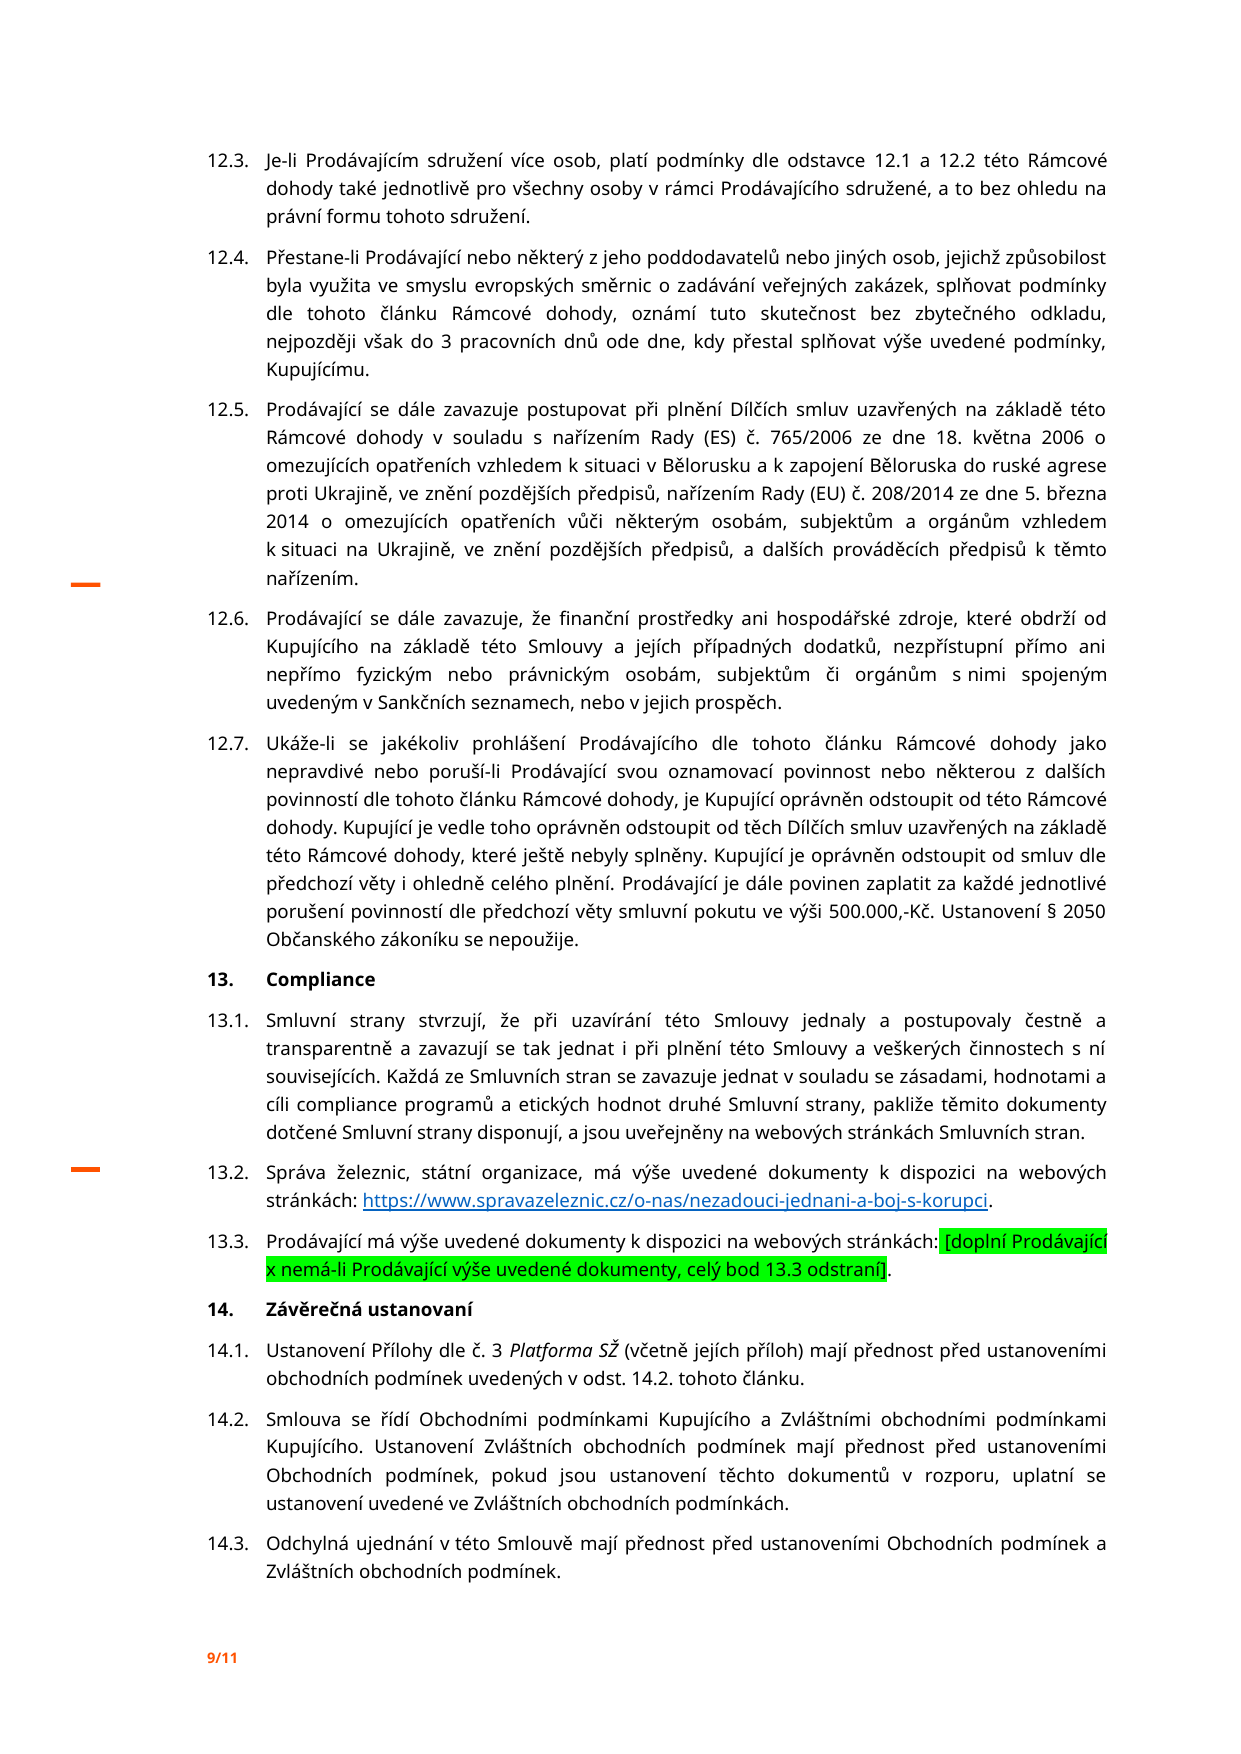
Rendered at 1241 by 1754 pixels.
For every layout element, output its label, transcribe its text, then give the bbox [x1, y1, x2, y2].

text Prodávající se dále zavazuje, že finanční prostředky ani hospodářské zdroje, které obdrží od Kupujícího na základě této Smlouvy a jejích případných dodatků, nezpřístupní přímo ani nepřímo fyzickým nebo právnickým osobám, subjektům či orgánům s nimi spojeným uvedeným v Sankčních seznamech, nebo v jejich prospěch. [207, 605, 1107, 715]
text Závěrečná ustanovaní [207, 1297, 1107, 1322]
text Prodávající se dále zavazuje postupovat při plnění Dílčích smluv uzavřených na základě této Rámcové dohody v souladu s nařízením Rady (ES) č. 765/2006 ze dne 18. května 2006 o omezujících opatřeních vzhledem k situaci v Bělorusku a k zapojení Běloruska do ruské agrese proti Ukrajině, ve znění pozdějších předpisů, nařízením Rady (EU) č. 208/2014 ze dne 5. března 2014 o omezujících opatřeních vůči některým osobám, subjektům a orgánům vzhledem k situaci na Ukrajině, ve znění pozdějších předpisů, a dalších prováděcích předpisů k těmto nařízením. [207, 397, 1107, 590]
text Prodávající má výše uvedené dokumenty k dispozici na webových stránkách: [doplní Prodávající x nemá-li Prodávající výše uvedené dokumenty, celý bod 13.3 odstraní]. [207, 1228, 1107, 1282]
text Přestane-li Prodávající nebo některý z jeho poddodavatelů nebo jiných osob, jejichž způsobilost byla využita ve smyslu evropských směrnic o zadávání veřejných zakázek, splňovat podmínky dle tohoto článku Rámcové dohody, oznámí tuto skutečnost bez zbytečného odkladu, nejpozději však do 3 pracovních dnů ode dne, kdy přestal splňovat výše uvedené podmínky, Kupujícímu. [207, 244, 1107, 382]
text Compliance [207, 967, 1107, 992]
text Ukáže-li se jakékoliv prohlášení Prodávajícího dle tohoto článku Rámcové dohody jako nepravdivé nebo poruší-li Prodávající svou oznamovací povinnost nebo některou z dalších povinností dle tohoto článku Rámcové dohody, je Kupující oprávněn odstoupit od této Rámcové dohody. Kupující je vedle toho oprávněn odstoupit od těch Dílčích smluv uzavřených na základě této Rámcové dohody, které ještě nebyly splněny. Kupující je oprávněn odstoupit od smluv dle předchozí věty i ohledně celého plnění. Prodávající je dále povinen zaplatit za každé jednotlivé porušení povinností dle předchozí věty smluvní pokutu ve výši 500.000,-Kč. Ustanovení § 2050 Občanského zákoníku se nepoužije. [207, 730, 1107, 952]
text Smluvní strany stvrzují, že při uzavírání této Smlouvy jednaly a postupovaly čestně a transparentně a zavazují se tak jednat i při plnění této Smlouvy a veškerých činnostech s ní souvisejících. Každá ze Smluvních stran se zavazuje jednat v souladu se zásadami, hodnotami a cíli compliance programů a etických hodnot druhé Smluvní strany, pakliže těmito dokumenty dotčené Smluvní strany disponují, a jsou uveřejněny na webových stránkách Smluvních stran. [207, 1007, 1107, 1145]
text Správa železnic, státní organizace, má výše uvedené dokumenty k dispozici na webových stránkách: https://www.spravazeleznic.cz/o-nas/nezadouci-jednani-a-boj-s-korupci. [207, 1160, 1107, 1213]
text Ustanovení Přílohy dle č. 3 Platforma SŽ (včetně jejích příloh) mají přednost před ustanoveními obchodních podmínek uvedených v odst. 14.2. tohoto článku. [207, 1337, 1107, 1391]
text Je-li Prodávajícím sdružení více osob, platí podmínky dle odstavce 12.1 a 12.2 této Rámcové dohody také jednotlivě pro všechny osoby v rámci Prodávajícího sdružené, a to bez ohledu na právní formu tohoto sdružení. [207, 147, 1107, 229]
text Smlouva se řídí Obchodními podmínkami Kupujícího a Zvláštními obchodními podmínkami Kupujícího. Ustanovení Zvláštních obchodních podmínek mají přednost před ustanoveními Obchodních podmínek, pokud jsou ustanovení těchto dokumentů v rozporu, uplatní se ustanovení uvedené ve Zvláštních obchodních podmínkách. [207, 1406, 1107, 1515]
text Odchylná ujednání v této Smlouvě mají přednost před ustanoveními Obchodních podmínek a Zvláštních obchodních podmínek. [207, 1530, 1107, 1584]
